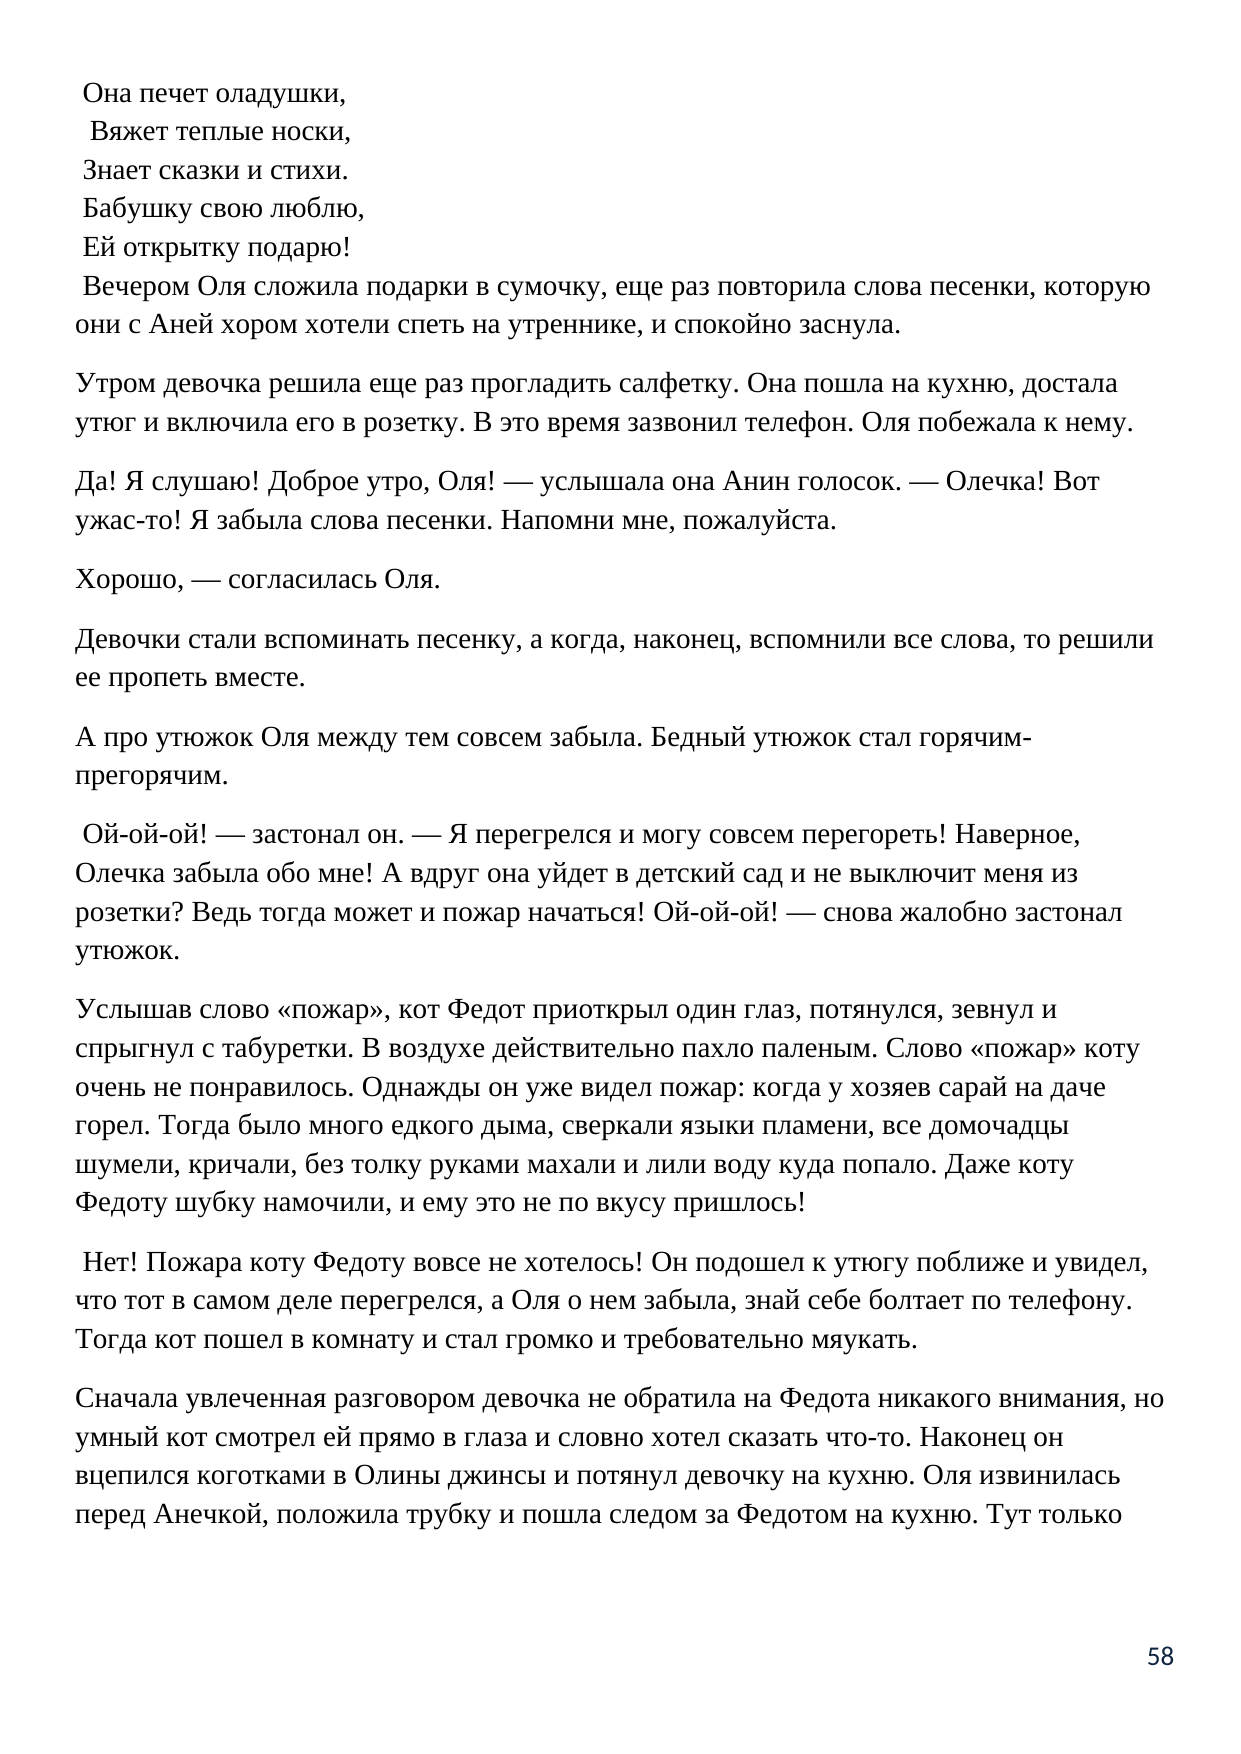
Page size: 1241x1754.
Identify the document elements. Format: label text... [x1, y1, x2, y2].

text Хорошо, — согласилась Оля. [75, 561, 1165, 595]
text Утром девочка решила еще раз прогладить салфетку. Она пошла на кухню, достала утюг и включила его в розетку. В это время зазвонил телефон. Оля побежала к нему. [75, 366, 1165, 438]
text Бабушку свою люблю, [75, 191, 1165, 224]
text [75, 1380, 1165, 1529]
text Ой-ой-ой! — застонал он. — Я перегрелся и могу совсем перегореть! Наверное, Олечка забыла обо мне! А вдруг она уйдет в детский сад и не выключит меня из розетки? Ведь тогда может и пожар начаться! Ой-ой-ой! — снова жалобно застонал утюжок. [75, 817, 1165, 966]
text Знает сказки и стихи. [75, 152, 1165, 186]
text Услышав слово «пожар», кот Федот приоткрыл один глаз, потянулся, зевнул и спрыгнул с табуретки. В воздухе действительно пахло паленым. Слово «пожар» коту очень не понравилось. Однажды он уже видел пожар: когда у хозяев сарай на даче горел. Тогда было много едкого дыма, сверкали языки пламени, все домочадцы шумели, кричали, без толку руками махали и лили воду куда попало. Даже коту Федоту шубку намочили, и ему это не по вкусу пришлось! [75, 992, 1165, 1218]
text Да! Я слушаю! Доброе утро, Оля! — услышала она Анин голосок. — Олечка! Вот ужас-то! Я забыла слова песенки. Напомни мне, пожалуйста. [75, 463, 1165, 536]
text Девочки стали вспоминать песенку, а когда, наконец, вспомнили все слова, то решили ее пропеть вместе. [75, 621, 1165, 693]
text Ей открытку подарю! [75, 229, 1165, 263]
text А про утюжок Оля между тем совсем забыла. Бедный утюжок стал горячим-прегорячим. [75, 719, 1165, 791]
text Нет! Пожара коту Федоту вовсе не хотелось! Он подошел к утюгу поближе и увидел, что тот в самом деле перегрелся, а Оля о нем забыла, знай себе болтает по телефону. Тогда кот пошел в комнату и стал громко и требовательно мяукать. [75, 1244, 1165, 1354]
text Вечером Оля сложила подарки в сумочку, еще раз повторила слова песенки, которую они с Аней хором хотели спеть на утреннике, и спокойно заснула. [75, 268, 1165, 340]
text Она печет оладушки, [75, 75, 1165, 108]
text Вяжет теплые носки, [75, 113, 1165, 147]
